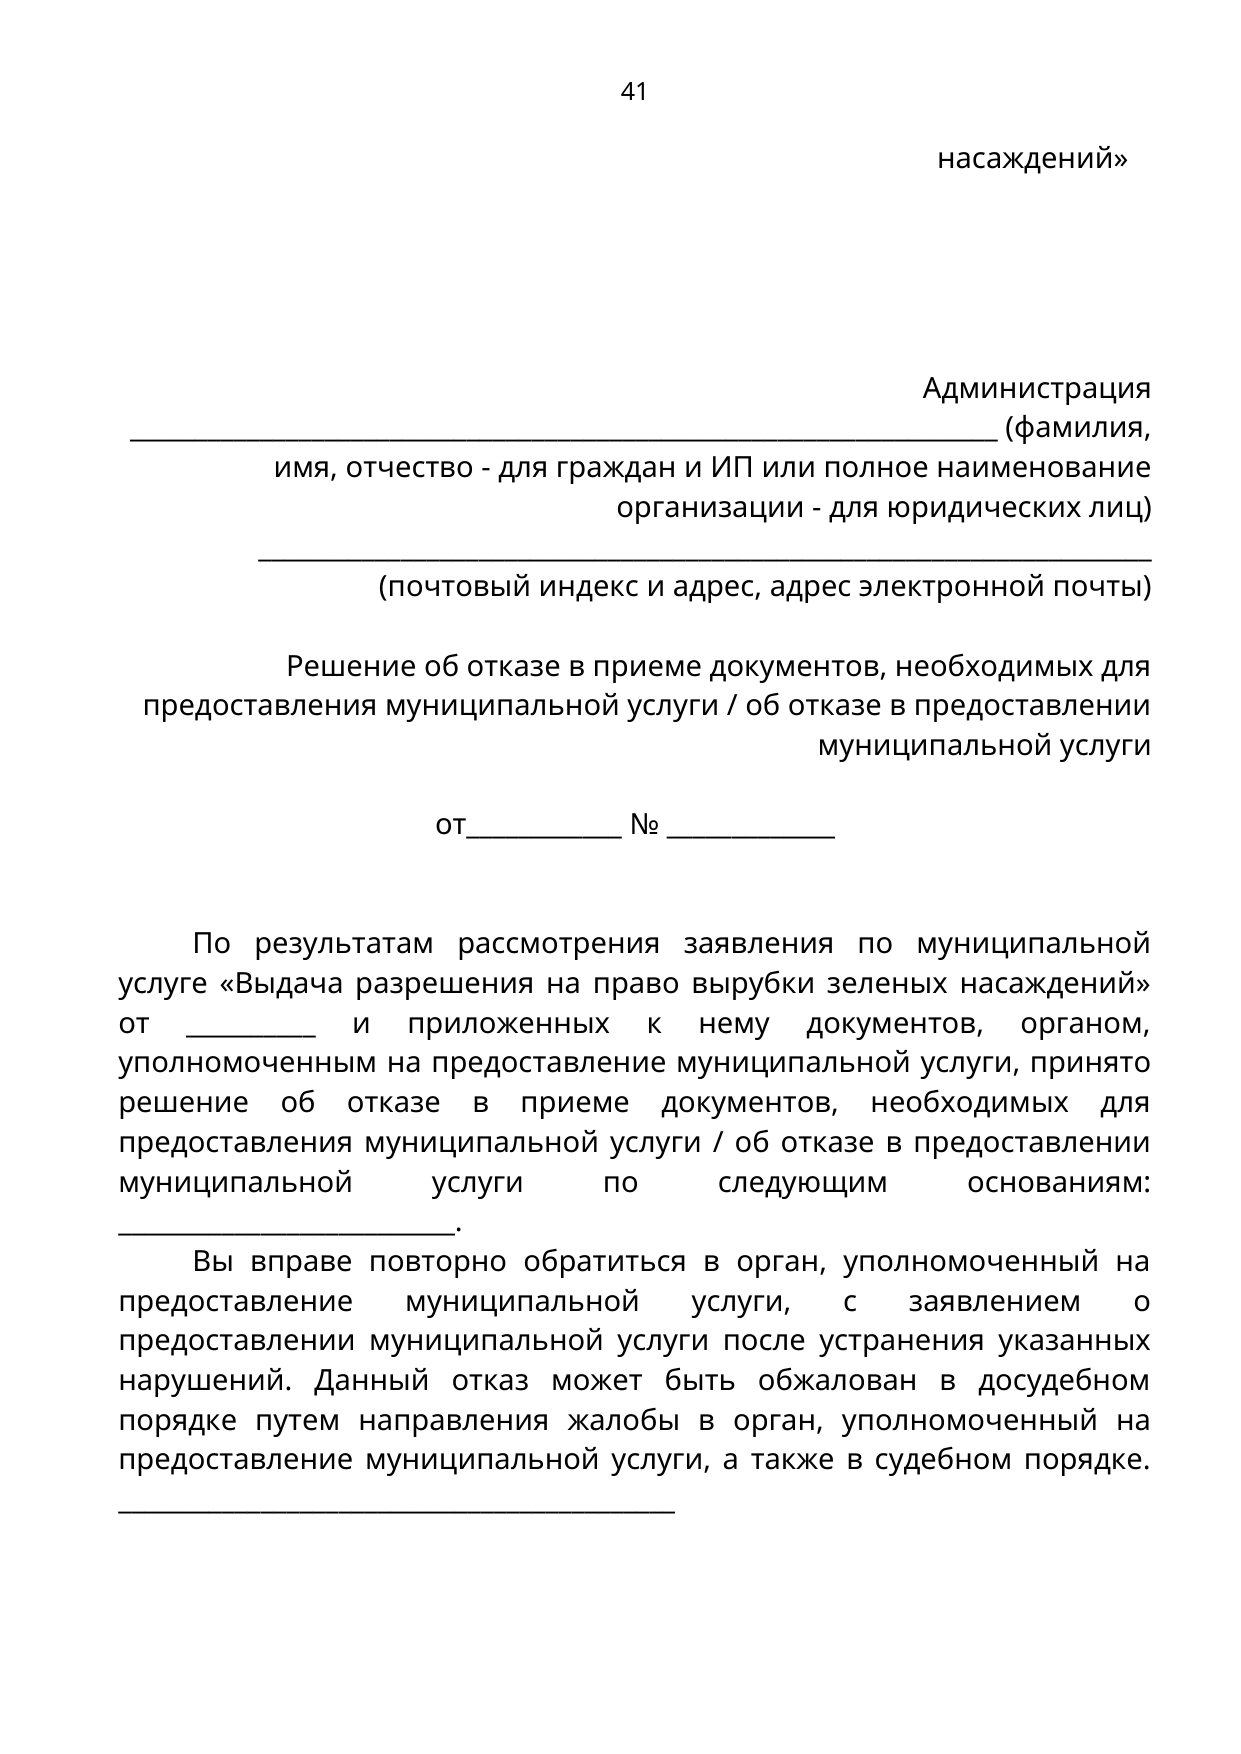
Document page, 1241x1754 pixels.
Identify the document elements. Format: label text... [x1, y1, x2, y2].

text Администрация [118, 367, 1152, 407]
text ___________________________________________________________________ (фамилия, имя, отчество - для граждан и ИП или полное наименование организации - для юридических лиц) [118, 407, 1152, 526]
text По результатам рассмотрения заявления по муниципальной услуге «Выдача разрешения на право вырубки зеленых насаждений» от __________ и приложенных к нему документов, органом, уполномоченным на предоставление муниципальной услуги, принято решение об отказе в приеме документов, необходимых для предоставления муниципальной услуги / об отказе в предоставлении муниципальной услуги по следующим основаниям: __________________________. [118, 923, 1152, 1240]
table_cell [608, 136, 1139, 248]
text Вы вправе повторно обратиться в орган, уполномоченный на предоставление муниципальной услуги, с заявлением о предоставлении муниципальной услуги после устранения указанных нарушений. Данный отказ может быть обжалован в досудебном порядке путем направления жалобы в орган, уполномоченный на предоставление муниципальной услуги, а также в судебном порядке. ___________________________________________ [118, 1240, 1152, 1518]
text от____________ № _____________ [118, 804, 1152, 843]
text (почтовый индекс и адрес, адрес электронной почты) [118, 566, 1152, 605]
text Решение об отказе в приеме документов, необходимых для предоставления муниципальной услуги / об отказе в предоставлении муниципальной услуги [118, 645, 1152, 764]
text _____________________________________________________________________ [118, 526, 1152, 566]
